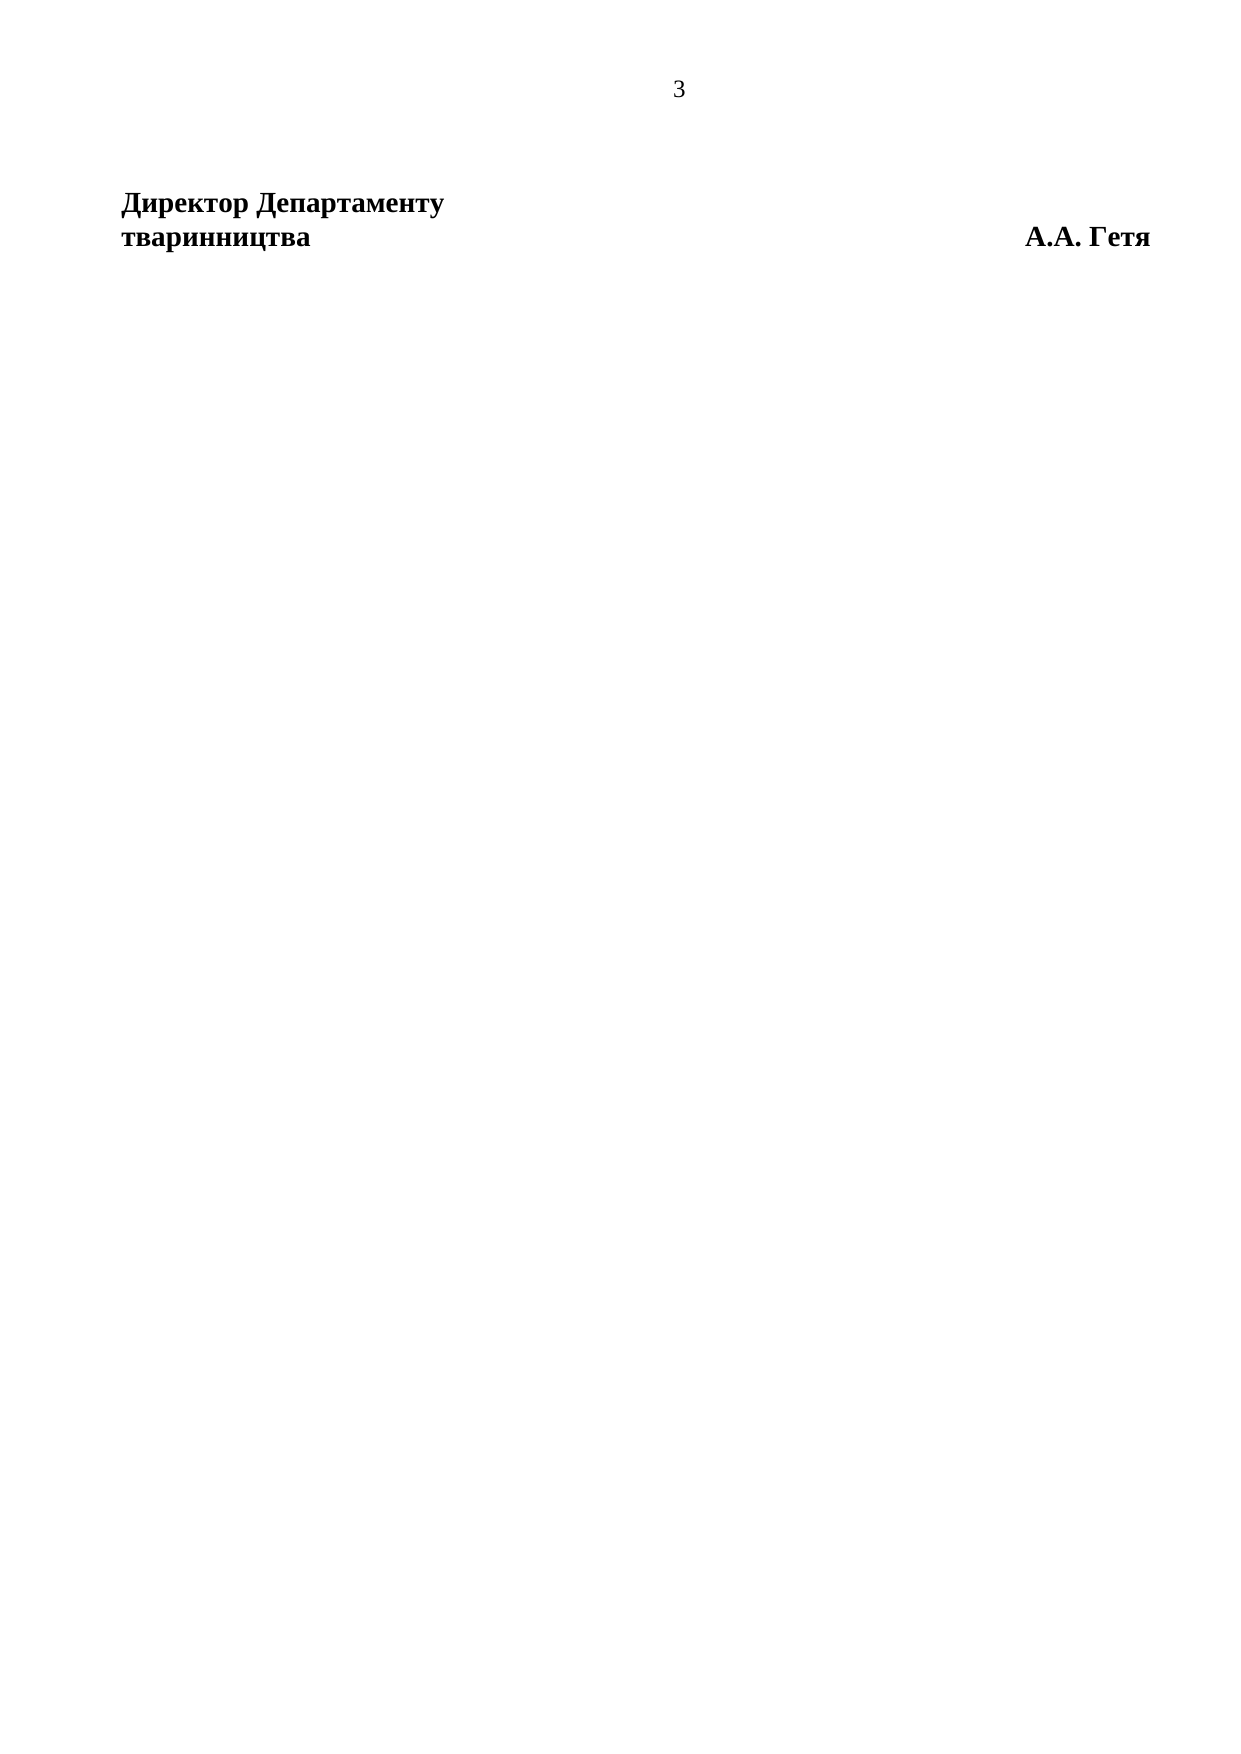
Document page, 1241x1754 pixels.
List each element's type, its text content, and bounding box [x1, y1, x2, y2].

text Директор Департаменту [121, 185, 1181, 219]
text тваринництва А.А. Гетя [121, 219, 1181, 252]
